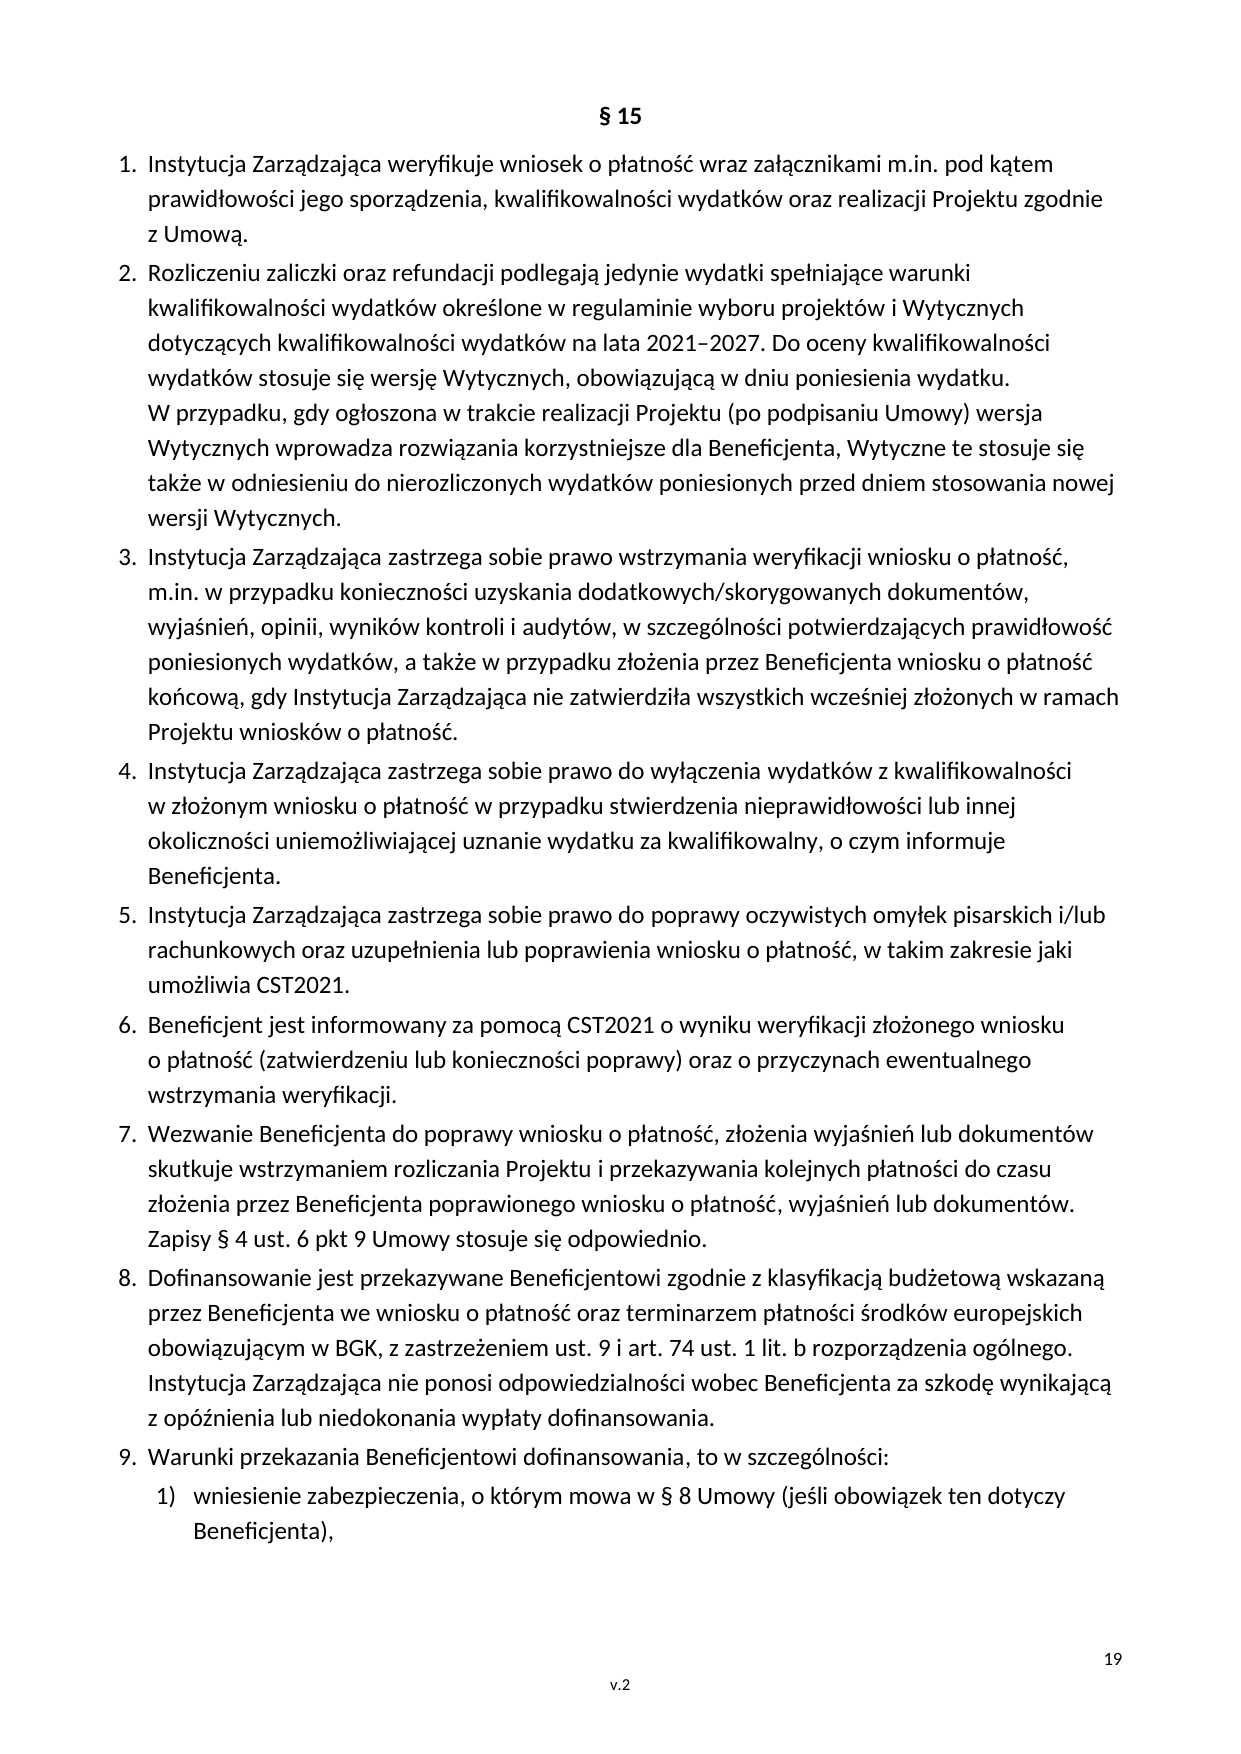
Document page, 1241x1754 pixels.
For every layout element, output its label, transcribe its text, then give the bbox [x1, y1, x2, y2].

list Rozliczeniu zaliczki oraz refundacji podlegają jedynie wydatki spełniające warunki kwalifikowalności wydatków określone w regulaminie wyboru projektów i Wytycznych dotyczących kwalifikowalności wydatków na lata 2021–2027. Do oceny kwalifikowalności wydatków stosuje się wersję Wytycznych, obowiązującą w dniu poniesienia wydatku. W przypadku, gdy ogłoszona w trakcie realizacji Projektu (po podpisaniu Umowy) wersja Wytycznych wprowadza rozwiązania korzystniejsze dla Beneficjenta, Wytyczne te stosuje się także w odniesieniu do nierozliczonych wydatków poniesionych przed dniem stosowania nowej wersji Wytycznych. [118, 257, 1122, 533]
list Instytucja Zarządzająca zastrzega sobie prawo do poprawy oczywistych omyłek pisarskich i/lub rachunkowych oraz uzupełnienia lub poprawienia wniosku o płatność, w takim zakresie jaki umożliwia CST2021. [118, 899, 1122, 1000]
list Instytucja Zarządzająca zastrzega sobie prawo do wyłączenia wydatków z kwalifikowalności w złożonym wniosku o płatność w przypadku stwierdzenia nieprawidłowości lub innej okoliczności uniemożliwiającej uznanie wydatku za kwalifikowalny, o czym informuje Beneficjenta. [118, 755, 1122, 891]
list Wezwanie Beneficjenta do poprawy wniosku o płatność, złożenia wyjaśnień lub dokumentów skutkuje wstrzymaniem rozliczania Projektu i przekazywania kolejnych płatności do czasu złożenia przez Beneficjenta poprawionego wniosku o płatność, wyjaśnień lub dokumentów. Zapisy § 4 ust. 6 pkt 9 Umowy stosuje się odpowiednio. [118, 1118, 1122, 1253]
list Warunki przekazania Beneficjentowi dofinansowania, to w szczególności: [118, 1441, 1122, 1472]
list Dofinansowanie jest przekazywane Beneficjentowi zgodnie z klasyfikacją budżetową wskazaną przez Beneficjenta we wniosku o płatność oraz terminarzem płatności środków europejskich obowiązującym w BGK, z zastrzeżeniem ust. 9 i art. 74 ust. 1 lit. b rozporządzenia ogólnego. Instytucja Zarządzająca nie ponosi odpowiedzialności wobec Beneficjenta za szkodę wynikającą z opóźnienia lub niedokonania wypłaty dofinansowania. [118, 1262, 1122, 1433]
list Beneficjent jest informowany za pomocą CST2021 o wyniku weryfikacji złożonego wniosku o płatność (zatwierdzeniu lub konieczności poprawy) oraz o przyczynach ewentualnego wstrzymania weryfikacji. [118, 1009, 1122, 1109]
list Instytucja Zarządzająca weryfikuje wniosek o płatność wraz załącznikami m.in. pod kątem prawidłowości jego sporządzenia, kwalifikowalności wydatków oraz realizacji Projektu zgodnie z Umową. [118, 148, 1122, 248]
list wniesienie zabezpieczenia, o którym mowa w § 8 Umowy (jeśli obowiązek ten dotyczy Beneficjenta), [156, 1480, 1122, 1546]
list Instytucja Zarządzająca zastrzega sobie prawo wstrzymania weryfikacji wniosku o płatność, m.in. w przypadku konieczności uzyskania dodatkowych/skorygowanych dokumentów, wyjaśnień, opinii, wyników kontroli i audytów, w szczególności potwierdzających prawidłowość poniesionych wydatków, a także w przypadku złożenia przez Beneficjenta wniosku o płatność końcową, gdy Instytucja Zarządzająca nie zatwierdziła wszystkich wcześniej złożonych w ramach Projektu wniosków o płatność. [118, 541, 1122, 747]
subtitle § 15 [118, 100, 1122, 131]
